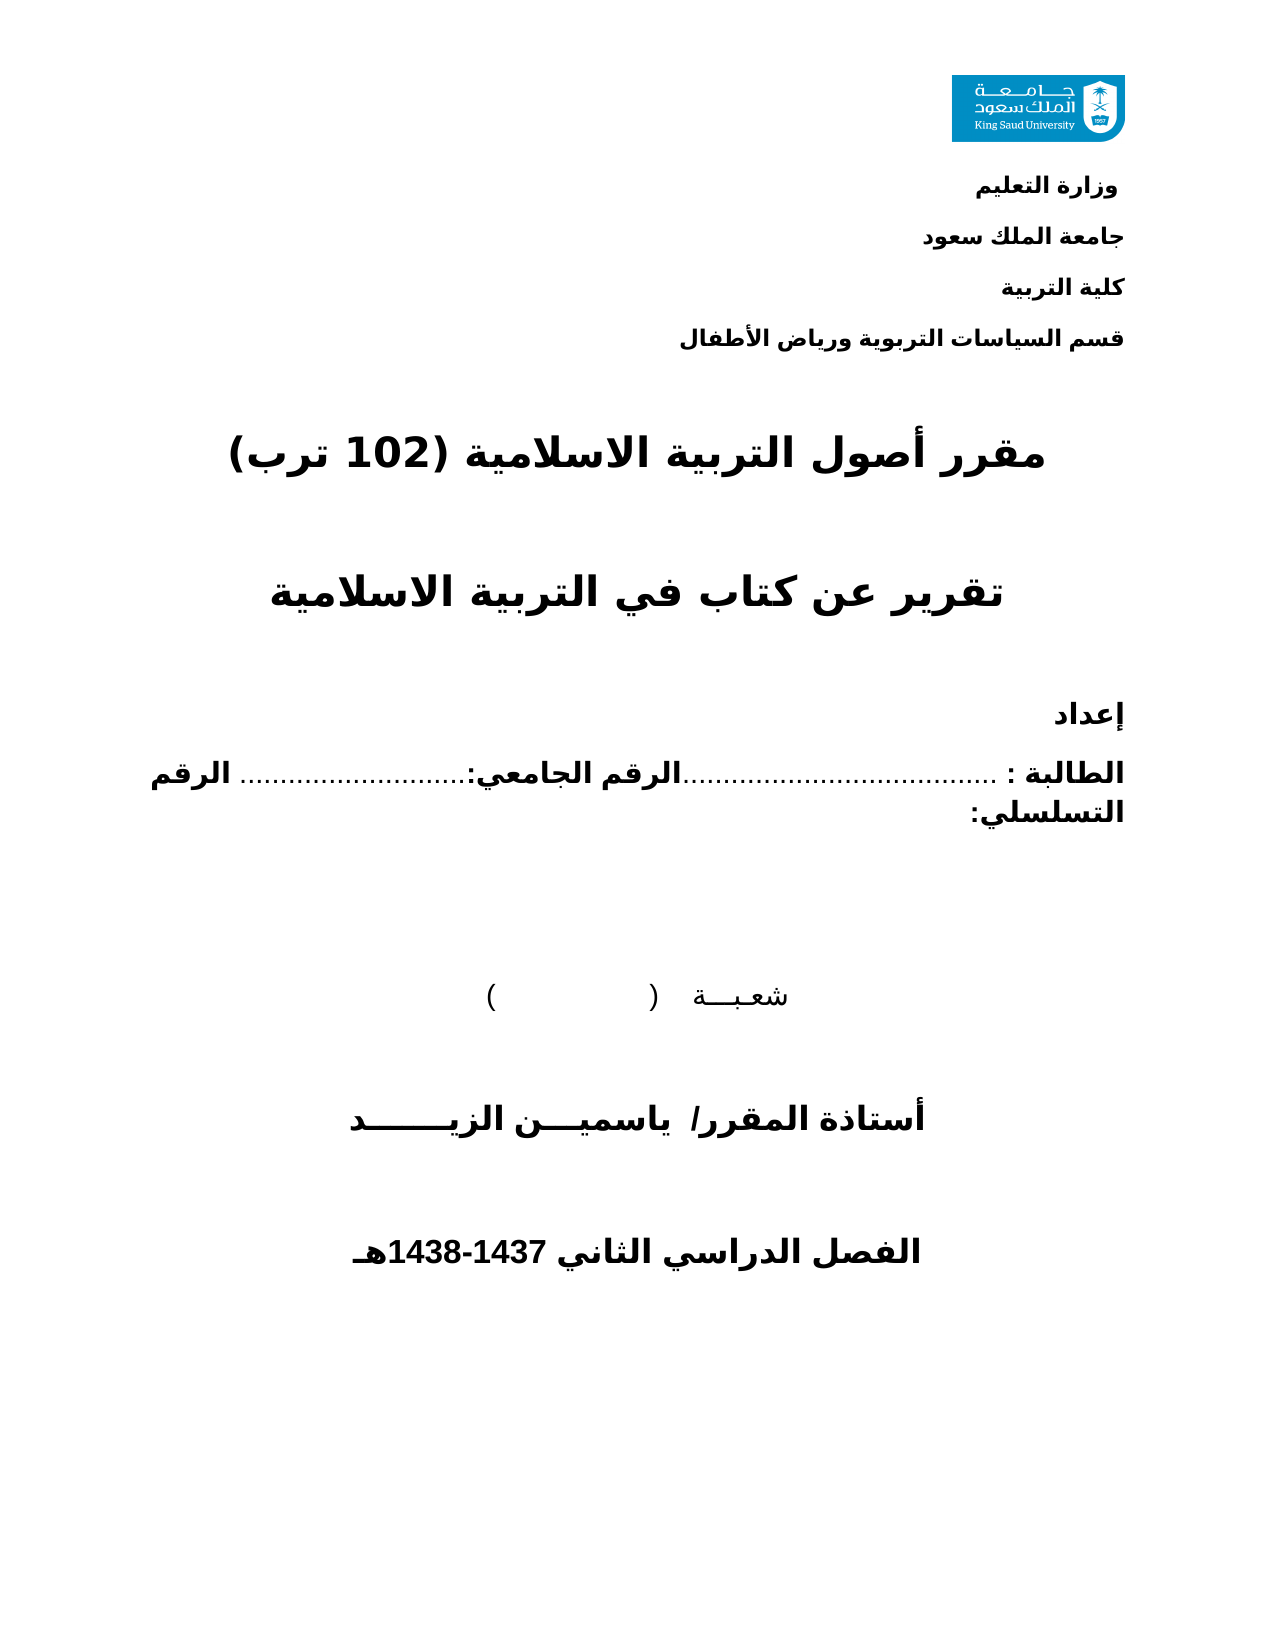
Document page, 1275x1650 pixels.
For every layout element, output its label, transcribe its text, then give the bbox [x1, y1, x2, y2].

picture [1084, 82, 1116, 132]
text أستاذة المقرر/ ياسميـــن الزيـــــــد [150, 1099, 1125, 1137]
text الطالبة : .......................................الرقم الجامعي:............................ الرقم التسلسلي: [150, 756, 1125, 828]
text مقرر أصول التربية الاسلامية (102 ترب) [150, 429, 1125, 478]
text تقرير عن كتاب في التربية الاسلامية [150, 567, 1125, 616]
text كلية التربية [150, 274, 1125, 300]
text إعداد [150, 697, 1125, 731]
text وزارة التعليم [150, 172, 1125, 198]
text قسم السياسات التربوية ورياض الأطفال [150, 325, 1125, 351]
text الفصل الدراسي الثاني 1437-1438هـ [150, 1232, 1125, 1270]
picture [951, 125, 1125, 144]
text شعـبـــة ( ) [150, 978, 1125, 1011]
text جامعة الملك سعود [150, 223, 1125, 249]
